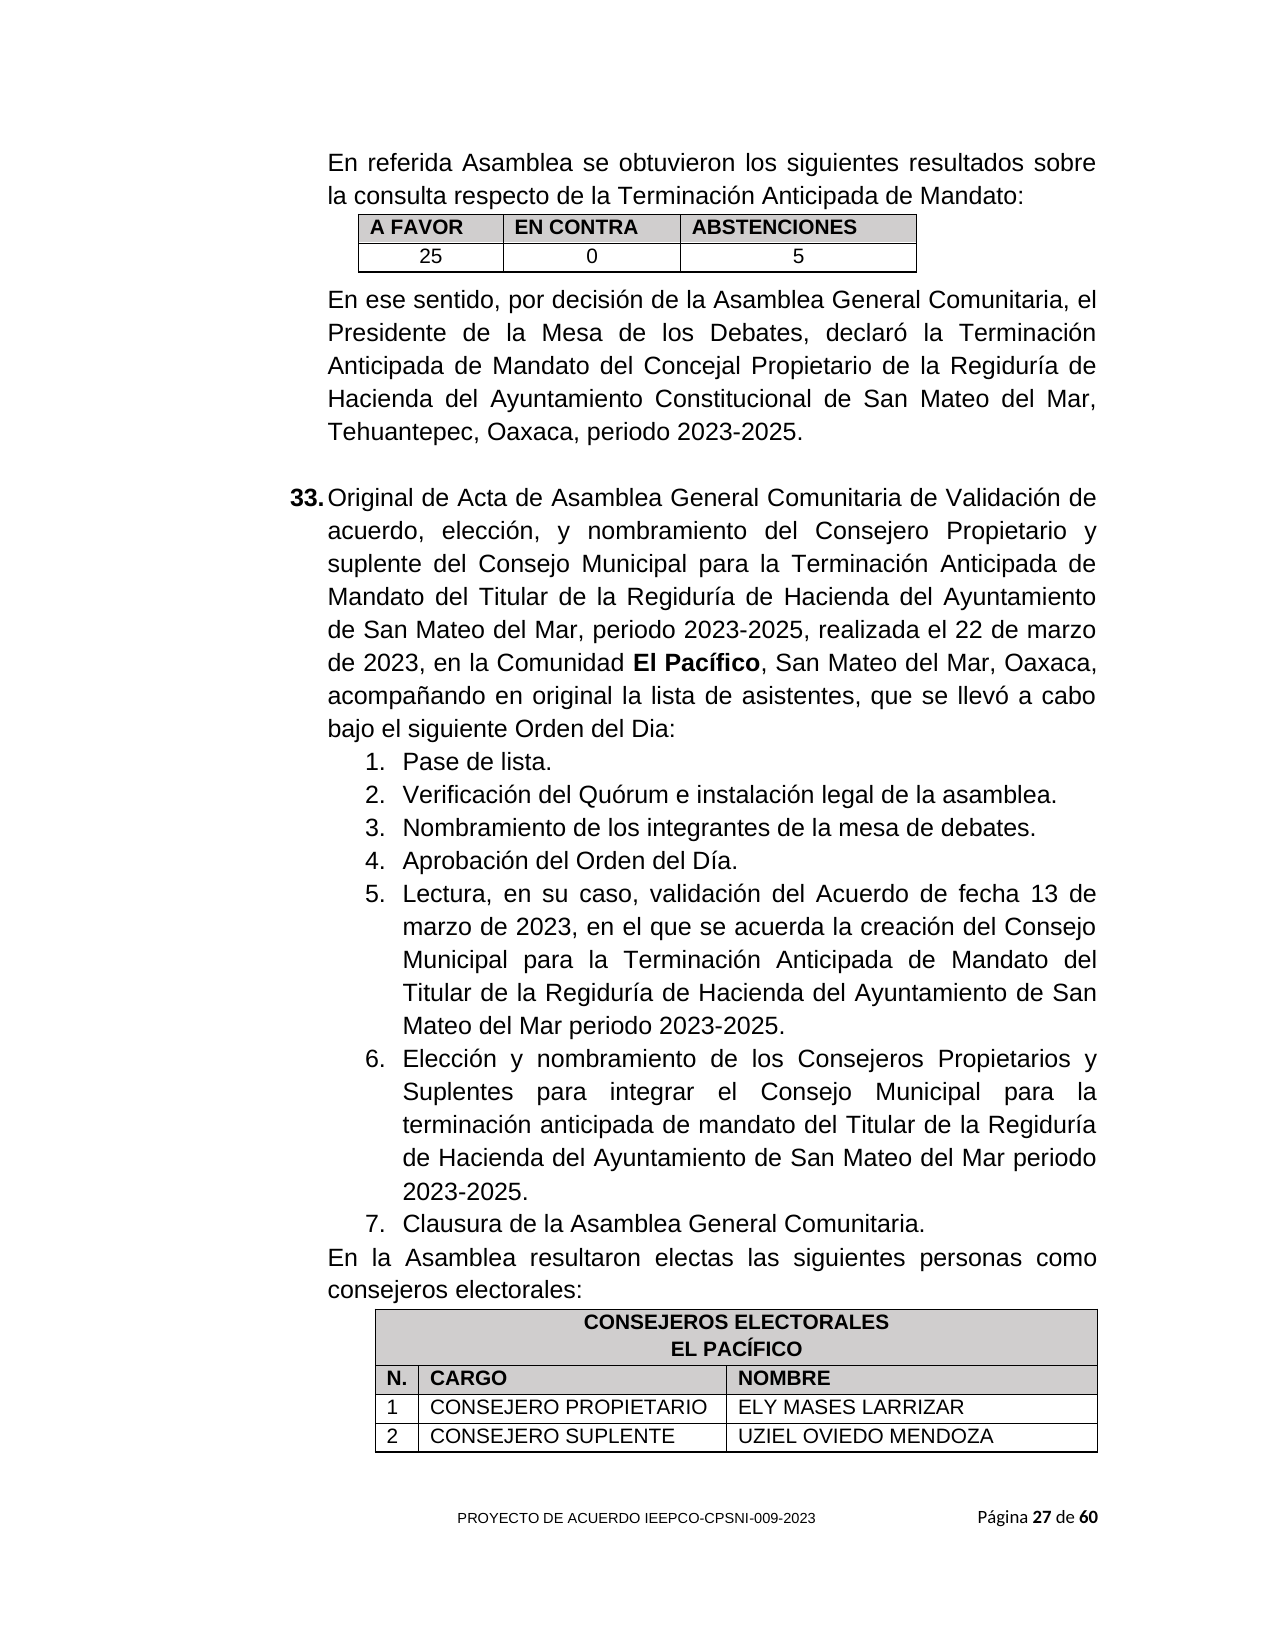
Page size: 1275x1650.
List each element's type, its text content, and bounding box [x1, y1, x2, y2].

list Pase de lista. [365, 747, 1098, 776]
list Verificación del Quórum e instalación legal de la asamblea. [365, 780, 1098, 809]
table_cell 0 [504, 244, 680, 271]
table_cell CONSEJERO SUPLENTE [419, 1424, 726, 1451]
table_header A FAVOR [359, 215, 503, 242]
table_cell 1 [376, 1395, 418, 1423]
table_cell 5 [681, 244, 916, 271]
list En ese sentido, por decisión de la Asamblea General Comunitaria, el Presidente de la Mesa de los Debates, declaró la Terminación Anticipada de Mandato del Concejal Propietario de la Regiduría de Hacienda del Ayuntamiento Constitucional de San Mateo del Mar, Tehuantepec, Oaxaca, periodo 2023-2025. [327, 285, 1098, 446]
list En referida Asamblea se obtuvieron los siguientes resultados sobre la consulta respecto de la Terminación Anticipada de Mandato: [327, 148, 1098, 209]
table_header ABSTENCIONES [681, 215, 916, 242]
table_cell ELY MASES LARRIZAR [727, 1395, 1097, 1423]
table_header EN CONTRA [504, 215, 680, 242]
table_cell UZIEL OVIEDO MENDOZA [727, 1424, 1097, 1451]
table_cell CARGO [419, 1366, 726, 1394]
table_cell 2 [376, 1424, 418, 1451]
list Clausura de la Asamblea General Comunitaria. [365, 1209, 1098, 1238]
table_cell CONSEJERO PROPIETARIO [419, 1395, 726, 1423]
table_cell NOMBRE [727, 1366, 1097, 1394]
list Nombramiento de los integrantes de la mesa de debates. [365, 813, 1098, 842]
table_cell N. [376, 1366, 418, 1394]
list Elección y nombramiento de los Consejeros Propietarios y Suplentes para integrar el Consejo Municipal para la terminación anticipada de mandato del Titular de la Regiduría de Hacienda del Ayuntamiento de San Mateo del Mar periodo 2023-2025. [365, 1044, 1098, 1205]
table_cell 25 [359, 244, 503, 271]
table_header CONSEJEROS ELECTORALES EL PACÍFICO [376, 1310, 1097, 1365]
list Original de Acta de Asamblea General Comunitaria de Validación de acuerdo, elección, y nombramiento del Consejero Propietario y suplente del Consejo Municipal para la Terminación Anticipada de Mandato del Titular de la Regiduría de Hacienda del Ayuntamiento de San Mateo del Mar, periodo 2023-2025, realizada el 22 de marzo de 2023, en la Comunidad El Pacífico, San Mateo del Mar, Oaxaca, acompañando en original la lista de asistentes, que se llevó a cabo bajo el siguiente Orden del Dia: [290, 483, 1098, 743]
list Lectura, en su caso, validación del Acuerdo de fecha 13 de marzo de 2023, en el que se acuerda la creación del Consejo Municipal para la Terminación Anticipada de Mandato del Titular de la Regiduría de Hacienda del Ayuntamiento de San Mateo del Mar periodo 2023-2025. [365, 879, 1098, 1040]
list En la Asamblea resultaron electas las siguientes personas como consejeros electorales: [327, 1242, 1098, 1304]
list Aprobación del Orden del Día. [365, 846, 1098, 875]
